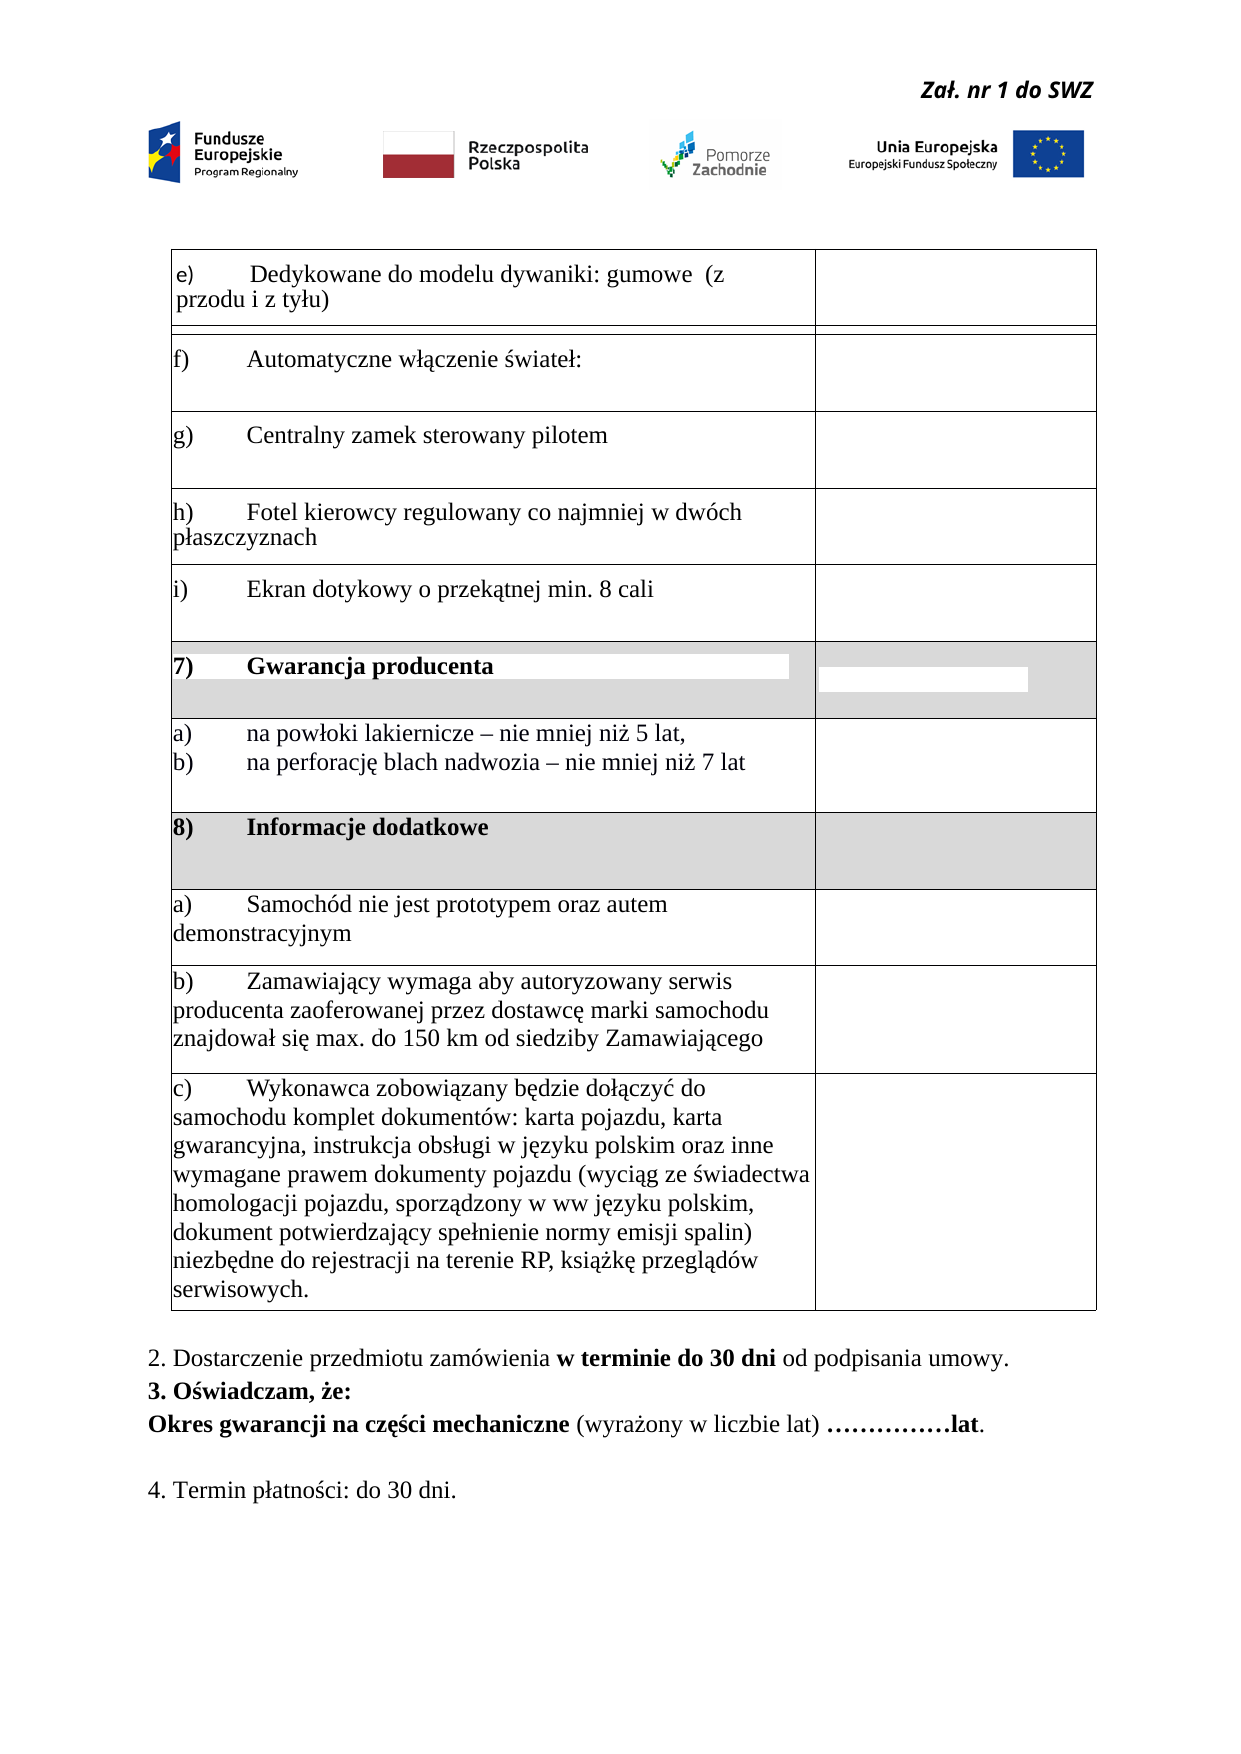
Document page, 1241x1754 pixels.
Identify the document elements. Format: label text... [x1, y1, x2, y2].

text Okres gwarancji na części mechaniczne (wyrażony w liczbie lat) ……………lat. [148, 1409, 1093, 1438]
table_cell [816, 1074, 1096, 1309]
text 2. Dostarczenie przedmiotu zamówienia w terminie do 30 dni od podpisania umowy. [148, 1343, 1093, 1372]
table_cell Dedykowane do modelu dywaniki: gumowe (z przodu i z tyłu) [172, 250, 815, 325]
table_cell [816, 966, 1096, 1072]
table_cell [816, 890, 1096, 965]
table_cell [816, 335, 1096, 411]
table_cell Gwarancja producenta [172, 642, 815, 718]
text 4. Termin płatności: do 30 dni. [148, 1475, 1093, 1504]
table_cell [816, 412, 1096, 488]
table_cell [172, 326, 815, 334]
table_cell Centralny zamek sterowany pilotem [172, 412, 815, 488]
table_cell [816, 250, 1096, 325]
table_cell Ekran dotykowy o przekątnej min. 8 cali [172, 565, 815, 641]
table_cell Zamawiający wymaga aby autoryzowany serwis producenta zaoferowanej przez dostawcę marki samochodu znajdował się max. do 150 km od siedziby Zamawiającego [172, 966, 815, 1072]
table_cell [816, 489, 1096, 564]
table_cell Samochód nie jest prototypem oraz autem demonstracyjnym [172, 890, 815, 965]
table_cell Wykonawca zobowiązany będzie dołączyć do samochodu komplet dokumentów: karta pojazdu, karta gwarancyjna, instrukcja obsługi w języku polskim oraz inne wymagane prawem dokumenty pojazdu (wyciąg ze świadectwa homologacji pojazdu, sporządzony w ww języku polskim, dokument potwierdzający spełnienie normy emisji spalin) niezbędne do rejestracji na terenie RP, książkę przeglądów serwisowych. [172, 1074, 815, 1309]
table_cell [816, 719, 1096, 812]
table_cell [816, 326, 1096, 334]
table_cell [816, 565, 1096, 641]
table_cell na powłoki lakiernicze – nie mniej niż 5 lat, na perforację blach nadwozia – nie mniej niż 7 lat [172, 719, 815, 812]
table_cell Automatyczne włączenie świateł: [172, 335, 815, 411]
table_cell [816, 642, 1096, 718]
text 3. Oświadczam, że: [148, 1376, 1093, 1405]
table_cell Fotel kierowcy regulowany co najmniej w dwóch płaszczyznach [172, 489, 815, 564]
table_cell Informacje dodatkowe [172, 813, 815, 889]
table_cell [816, 813, 1096, 889]
